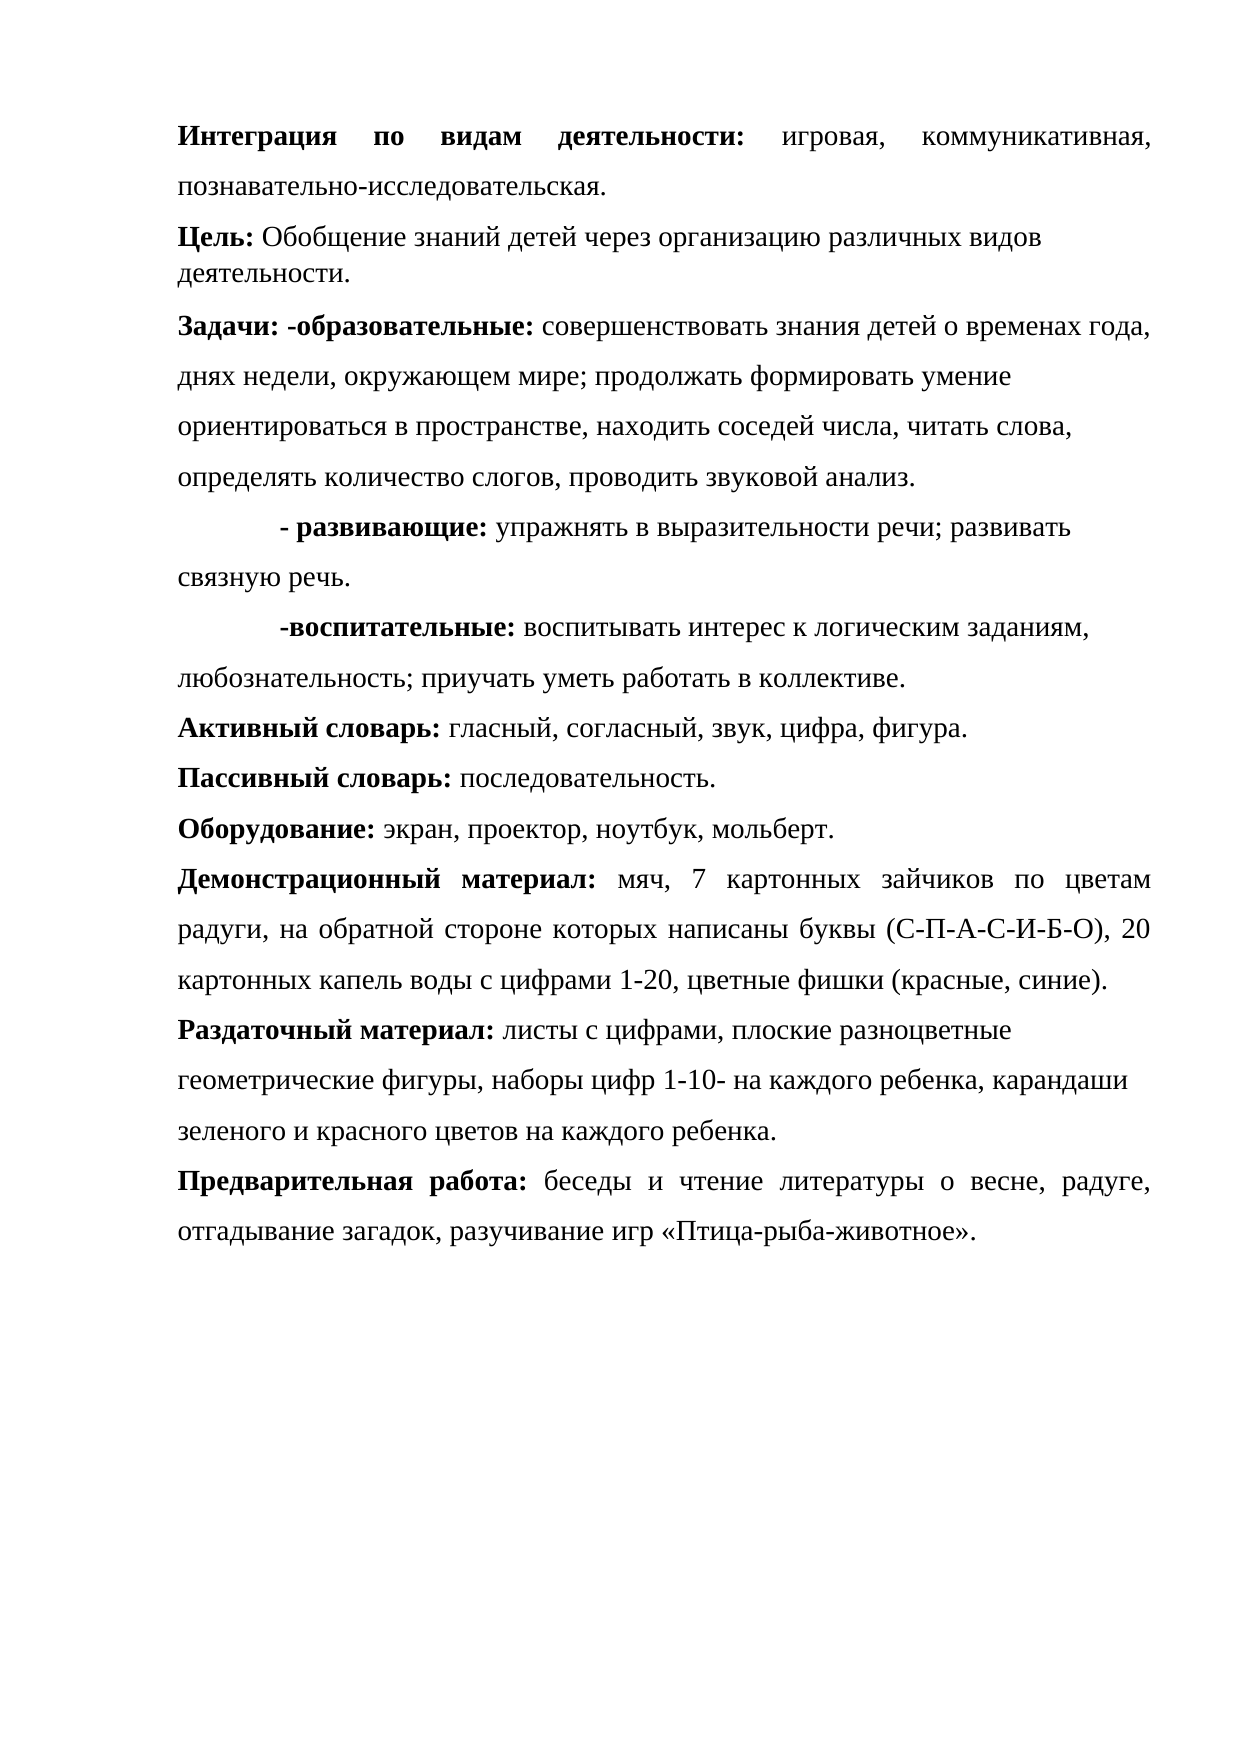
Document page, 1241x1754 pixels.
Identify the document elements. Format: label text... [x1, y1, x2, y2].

text Оборудование: экран, проектор, ноутбук, мольберт. [177, 811, 1152, 844]
text Раздаточный материал: листы с цифрами, плоские разноцветные геометрические фигуры, наборы цифр 1-10- на каждого ребенка, карандаши зеленого и красного цветов на каждого ребенка. [177, 1012, 1152, 1146]
text Пассивный словарь: последовательность. [177, 761, 1152, 794]
text Задачи: -образовательные: совершенствовать знания детей о временах года, днях недели, окружающем мире; продолжать формировать умение ориентироваться в пространстве, находить соседей числа, читать слова, определять количество слогов, проводить звуковой анализ. [177, 308, 1152, 492]
text - развивающие: упражнять в выразительности речи; развивать связную речь. [177, 509, 1152, 593]
text -воспитательные: воспитывать интерес к логическим заданиям, любознательность; приучать уметь работать в коллективе. [177, 609, 1152, 693]
text Предварительная работа: беседы и чтение литературы о весне, радуге, отгадывание загадок, разучивание игр «Птица-рыба-животное». [177, 1163, 1152, 1247]
text Цель: Обобщение знаний детей через организацию различных видов деятельности. [177, 219, 1152, 288]
text Активный словарь: гласный, согласный, звук, цифра, фигура. [177, 710, 1152, 744]
text Интеграция по видам деятельности: игровая, коммуникативная, познавательно-исследовательская. [177, 118, 1152, 202]
text Демонстрационный материал: мяч, 7 картонных зайчиков по цветам радуги, на обратной стороне которых написаны буквы (С-П-А-С-И-Б-О), 20 картонных капель воды с цифрами 1-20, цветные фишки (красные, синие). [177, 861, 1152, 995]
